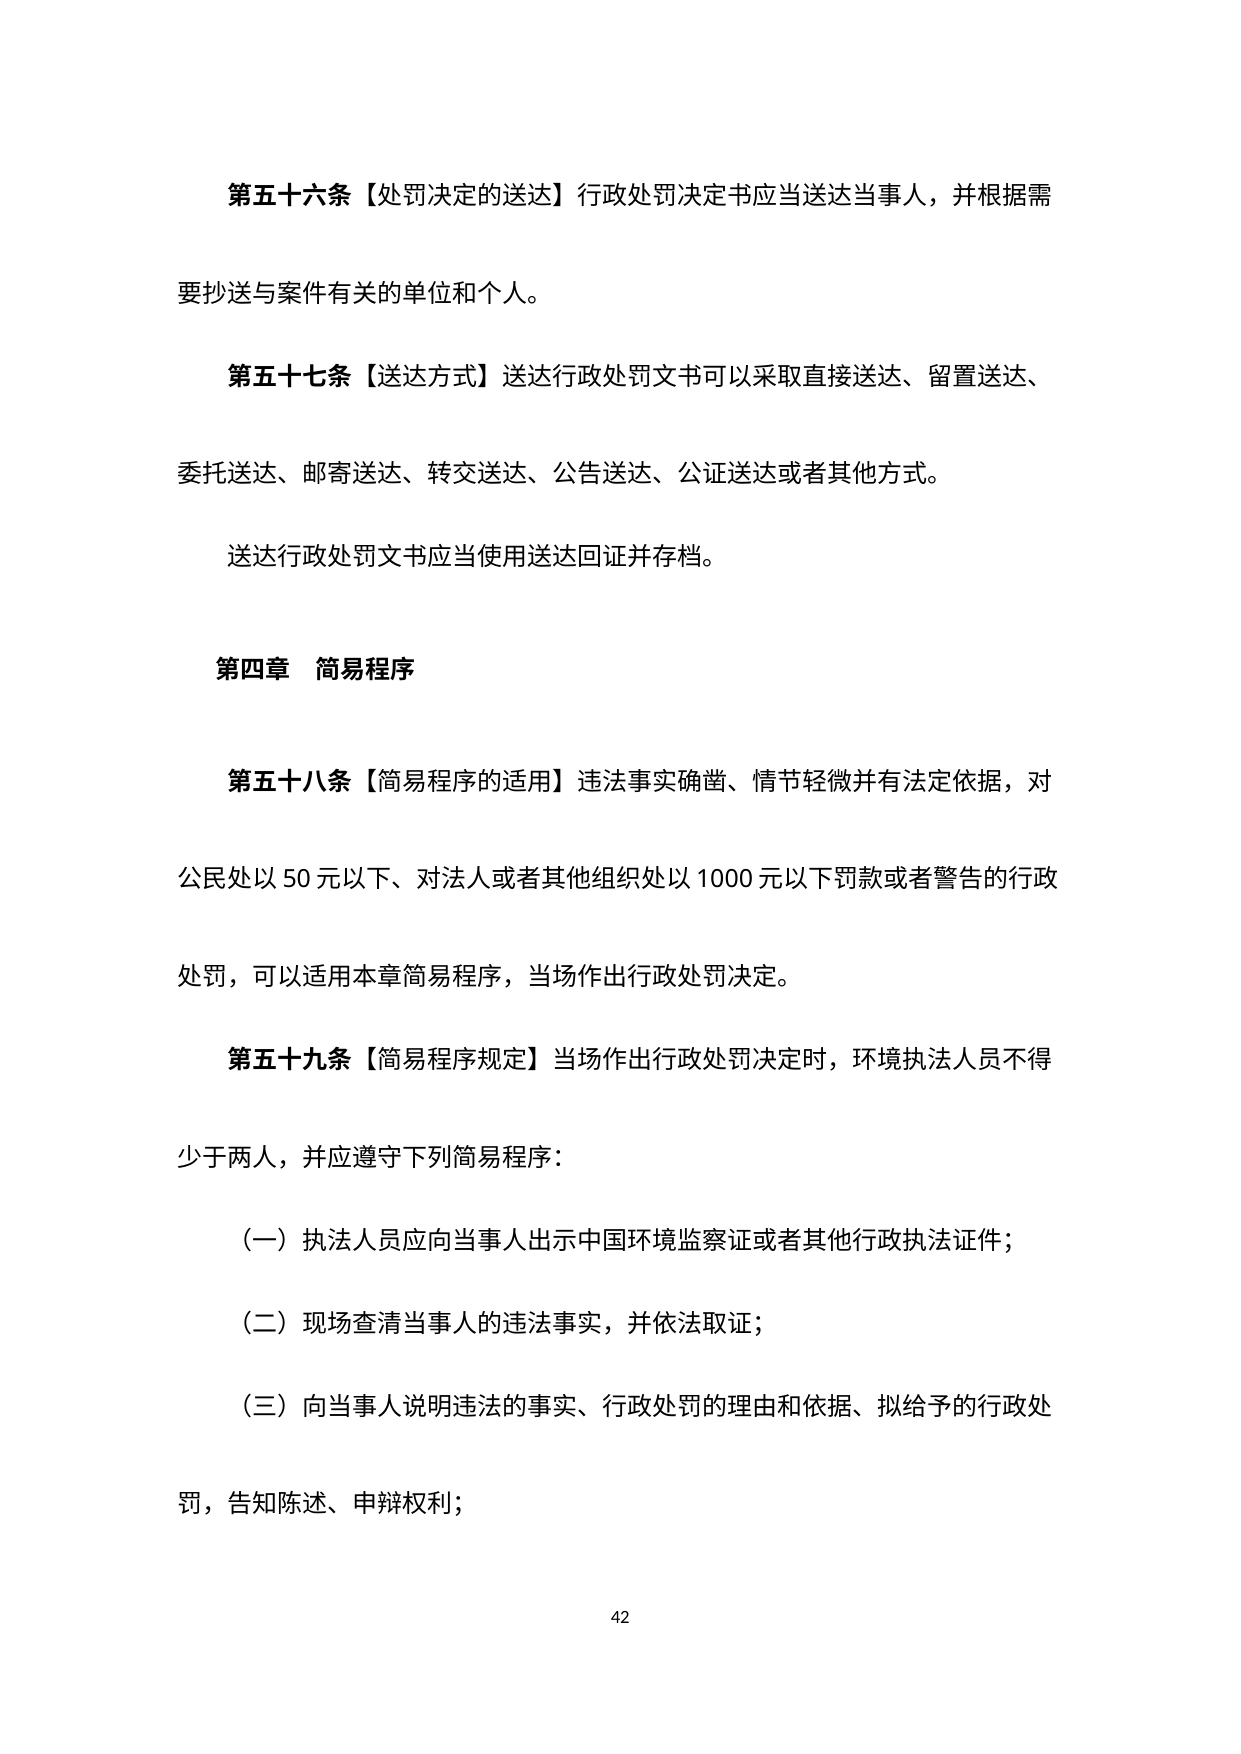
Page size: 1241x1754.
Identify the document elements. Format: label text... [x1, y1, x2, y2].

text 第五十七条【送达方式】送达行政处罚文书可以采取直接送达、留置送达、委托送达、邮寄送达、转交送达、公告送达、公证送达或者其他方式。 [177, 342, 1063, 504]
text 第五十八条【简易程序的适用】违法事实确凿、情节轻微并有法定依据，对公民处以50元以下、对法人或者其他组织处以1000元以下罚款或者警告的行政处罚，可以适用本章简易程序，当场作出行政处罚决定。 [177, 747, 1063, 1007]
text 第五十九条【简易程序规定】当场作出行政处罚决定时，环境执法人员不得少于两人，并应遵守下列简易程序： [177, 1025, 1063, 1188]
text 送达行政处罚文书应当使用送达回证并存档。 [177, 522, 1063, 587]
text （三）向当事人说明违法的事实、行政处罚的理由和依据、拟给予的行政处罚，告知陈述、申辩权利； [177, 1372, 1063, 1534]
text 第五十六条【处罚决定的送达】行政处罚决定书应当送达当事人，并根据需要抄送与案件有关的单位和个人。 [177, 161, 1063, 324]
subtitle 第四章 简易程序 [177, 635, 1063, 700]
text （一）执法人员应向当事人出示中国环境监察证或者其他行政执法证件； [177, 1206, 1063, 1271]
text （二）现场查清当事人的违法事实，并依法取证； [177, 1289, 1063, 1354]
